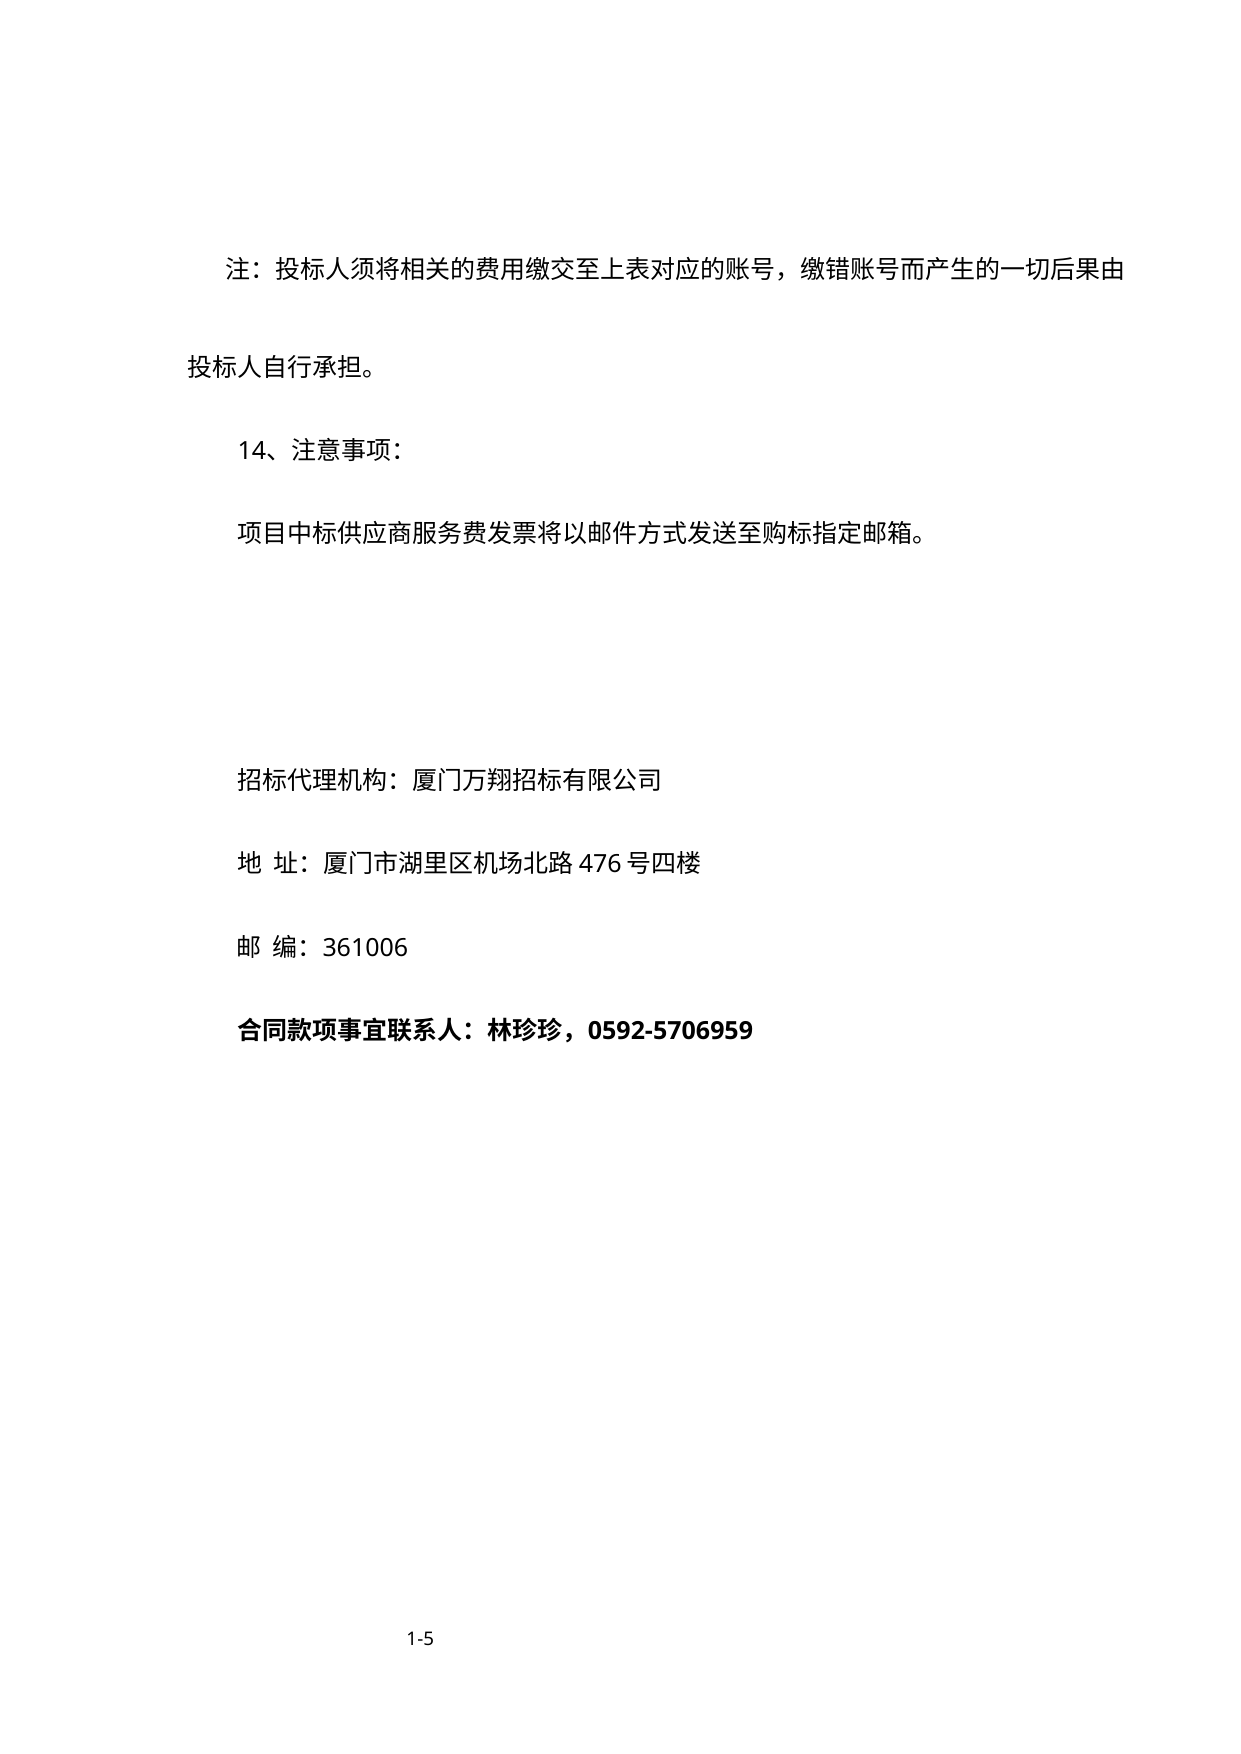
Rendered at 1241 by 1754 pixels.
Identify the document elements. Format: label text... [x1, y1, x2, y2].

text 招标代理机构：厦门万翔招标有限公司 [187, 746, 1125, 811]
list 项目中标供应商服务费发票将以邮件方式发送至购标指定邮箱。 [187, 499, 1125, 564]
text 合同款项事宜联系人：林珍珍，0592-5706959 [187, 996, 1125, 1061]
text 地 址：厦门市湖里区机场北路476号四楼 [187, 829, 1125, 894]
list 14、注意事项： [187, 416, 1125, 481]
text 邮 编：361006 [187, 913, 1125, 978]
text 注：投标人须将相关的费用缴交至上表对应的账号，缴错账号而产生的一切后果由投标人自行承担。 [187, 236, 1125, 398]
